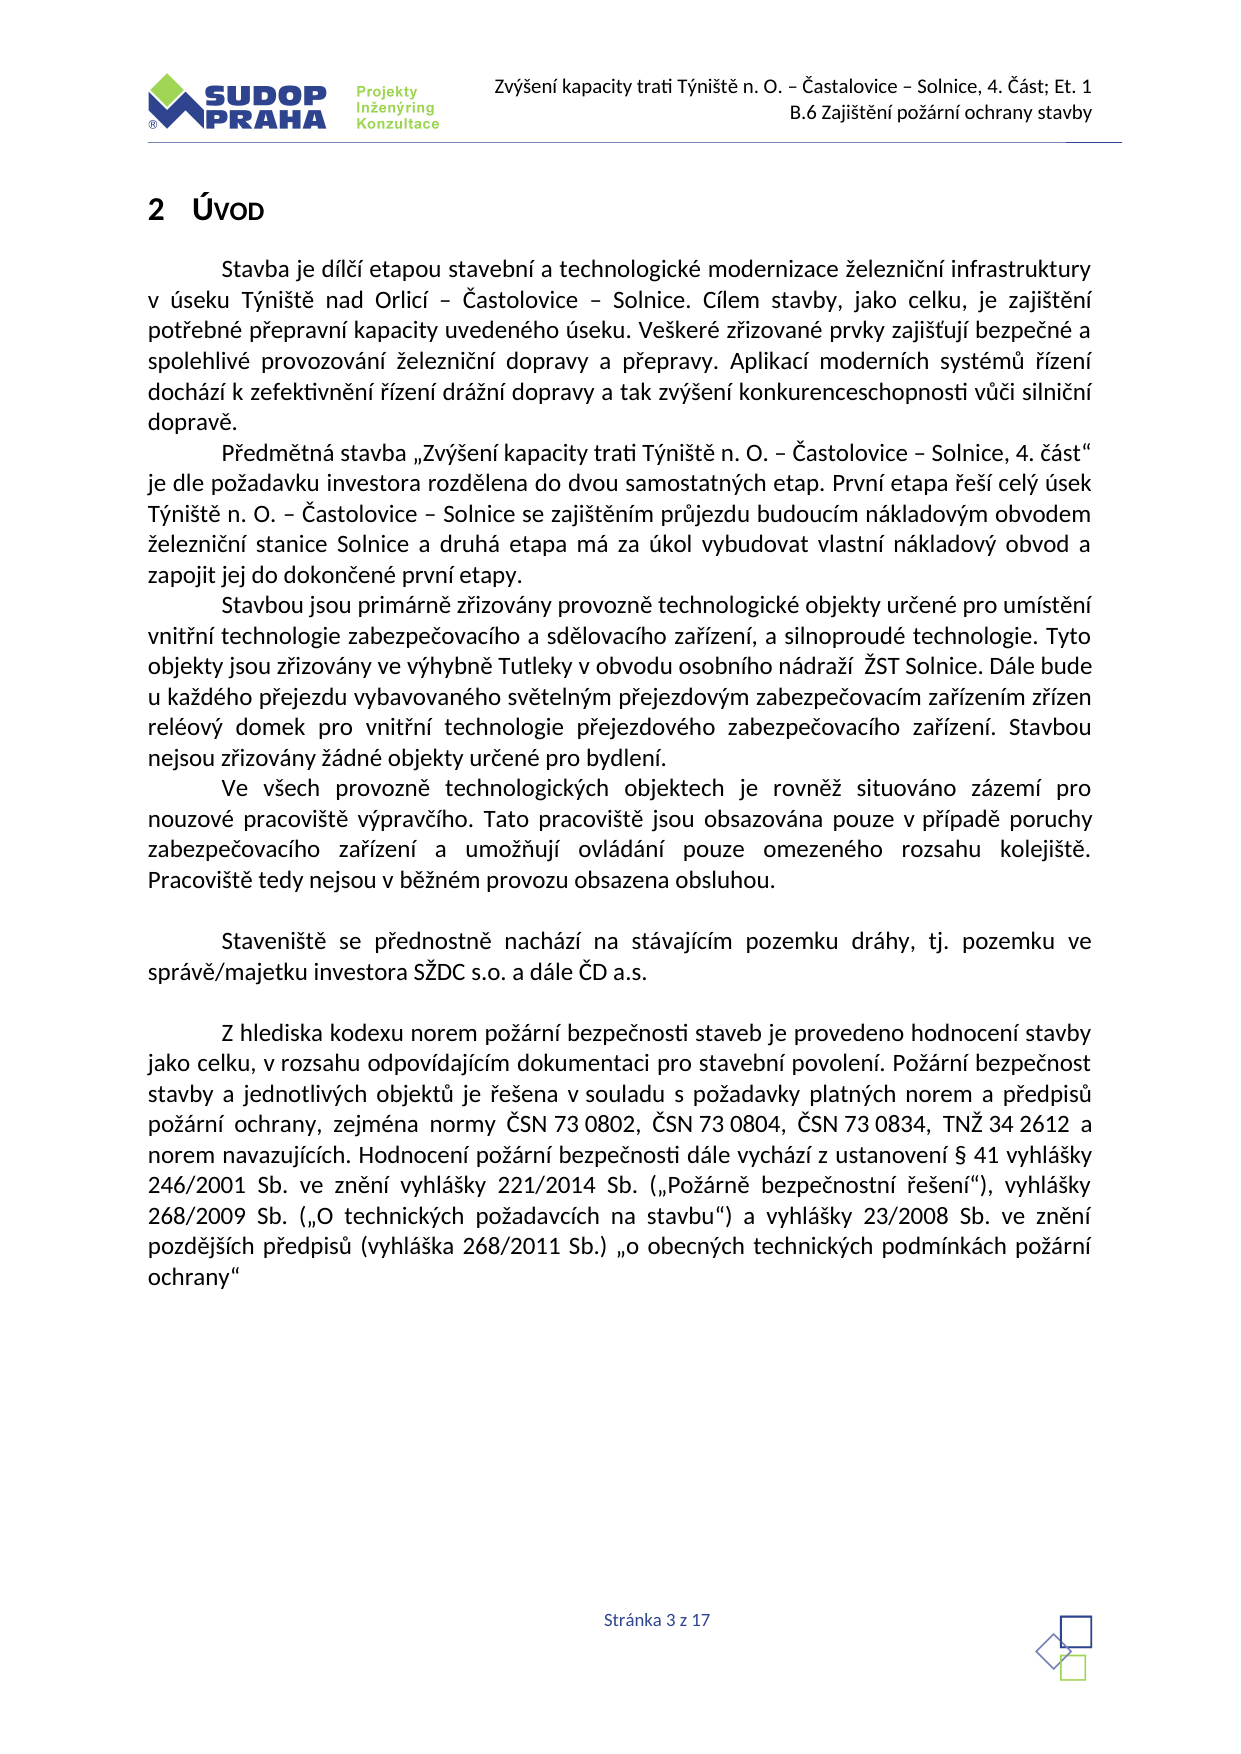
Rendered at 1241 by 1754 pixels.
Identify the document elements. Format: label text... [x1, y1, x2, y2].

picture [1034, 1615, 1093, 1681]
subtitle Úvod [148, 188, 1093, 229]
text Staveniště se přednostně nachází na stávajícím pozemku dráhy, tj. pozemku ve správě/majetku investora SŽDC s.o. a dále ČD a.s. [148, 925, 1093, 986]
text Stavba je dílčí etapou stavební a technologické modernizace železniční infrastruktury v úseku Týniště nad Orlicí – Častolovice – Solnice. Cílem stavby, jako celku, je zajištění potřebné přepravní kapacity uvedeného úseku. Veškeré zřizované prvky zajišťují bezpečné a spolehlivé provozování železniční dopravy a přepravy. Aplikací moderních systémů řízení dochází k zefektivnění řízení drážní dopravy a tak zvýšení konkurenceschopnosti vůči silniční dopravě. [148, 254, 1093, 437]
text Ve všech provozně technologických objektech je rovněž situováno zázemí pro nouzové pracoviště výpravčího. Tato pracoviště jsou obsazována pouze v případě poruchy zabezpečovacího zařízení a umožňují ovládání pouze omezeného rozsahu kolejiště. Pracoviště tedy nejsou v běžném provozu obsazena obsluhou. [148, 772, 1093, 894]
text Předmětná stavba „Zvýšení kapacity trati Týniště n. O. – Častolovice – Solnice, 4. část“ je dle požadavku investora rozdělena do dvou samostatných etap. První etapa řeší celý úsek Týniště n. O. – Častolovice – Solnice se zajištěním průjezdu budoucím nákladovým obvodem železniční stanice Solnice a druhá etapa má za úkol vybudovat vlastní nákladový obvod a zapojit jej do dokončené první etapy. [148, 437, 1093, 589]
text Stavbou jsou primárně zřizovány provozně technologické objekty určené pro umístění vnitřní technologie zabezpečovacího a sdělovacího zařízení, a silnoproudé technologie. Tyto objekty jsou zřizovány ve výhybně Tutleky v obvodu osobního nádraží ŽST Solnice. Dále bude u každého přejezdu vybavovaného světelným přejezdovým zabezpečovacím zařízením zřízen reléový domek pro vnitřní technologie přejezdového zabezpečovacího zařízení. Stavbou nejsou zřizovány žádné objekty určené pro bydlení. [148, 589, 1093, 772]
picture [148, 73, 447, 133]
text Z hlediska kodexu norem požární bezpečnosti staveb je provedeno hodnocení stavby jako celku, v rozsahu odpovídajícím dokumentaci pro stavební povolení. Požární bezpečnost stavby a jednotlivých objektů je řešena v souladu s požadavky platných norem a předpisů požární ochrany, zejména normy ČSN 73 0802, ČSN 73 0804, ČSN 73 0834, TNŽ 34 2612 a norem navazujících. Hodnocení požární bezpečnosti dále vychází z ustanovení § 41 vyhlášky 246/2001 Sb. ve znění vyhlášky 221/2014 Sb. („Požárně bezpečnostní řešení“), vyhlášky 268/2009 Sb. („O technických požadavcích na stavbu“) a vyhlášky 23/2008 Sb. ve znění pozdějších předpisů (vyhláška 268/2011 Sb.) „o obecných technických podmínkách požární ochrany“ [148, 1017, 1093, 1291]
